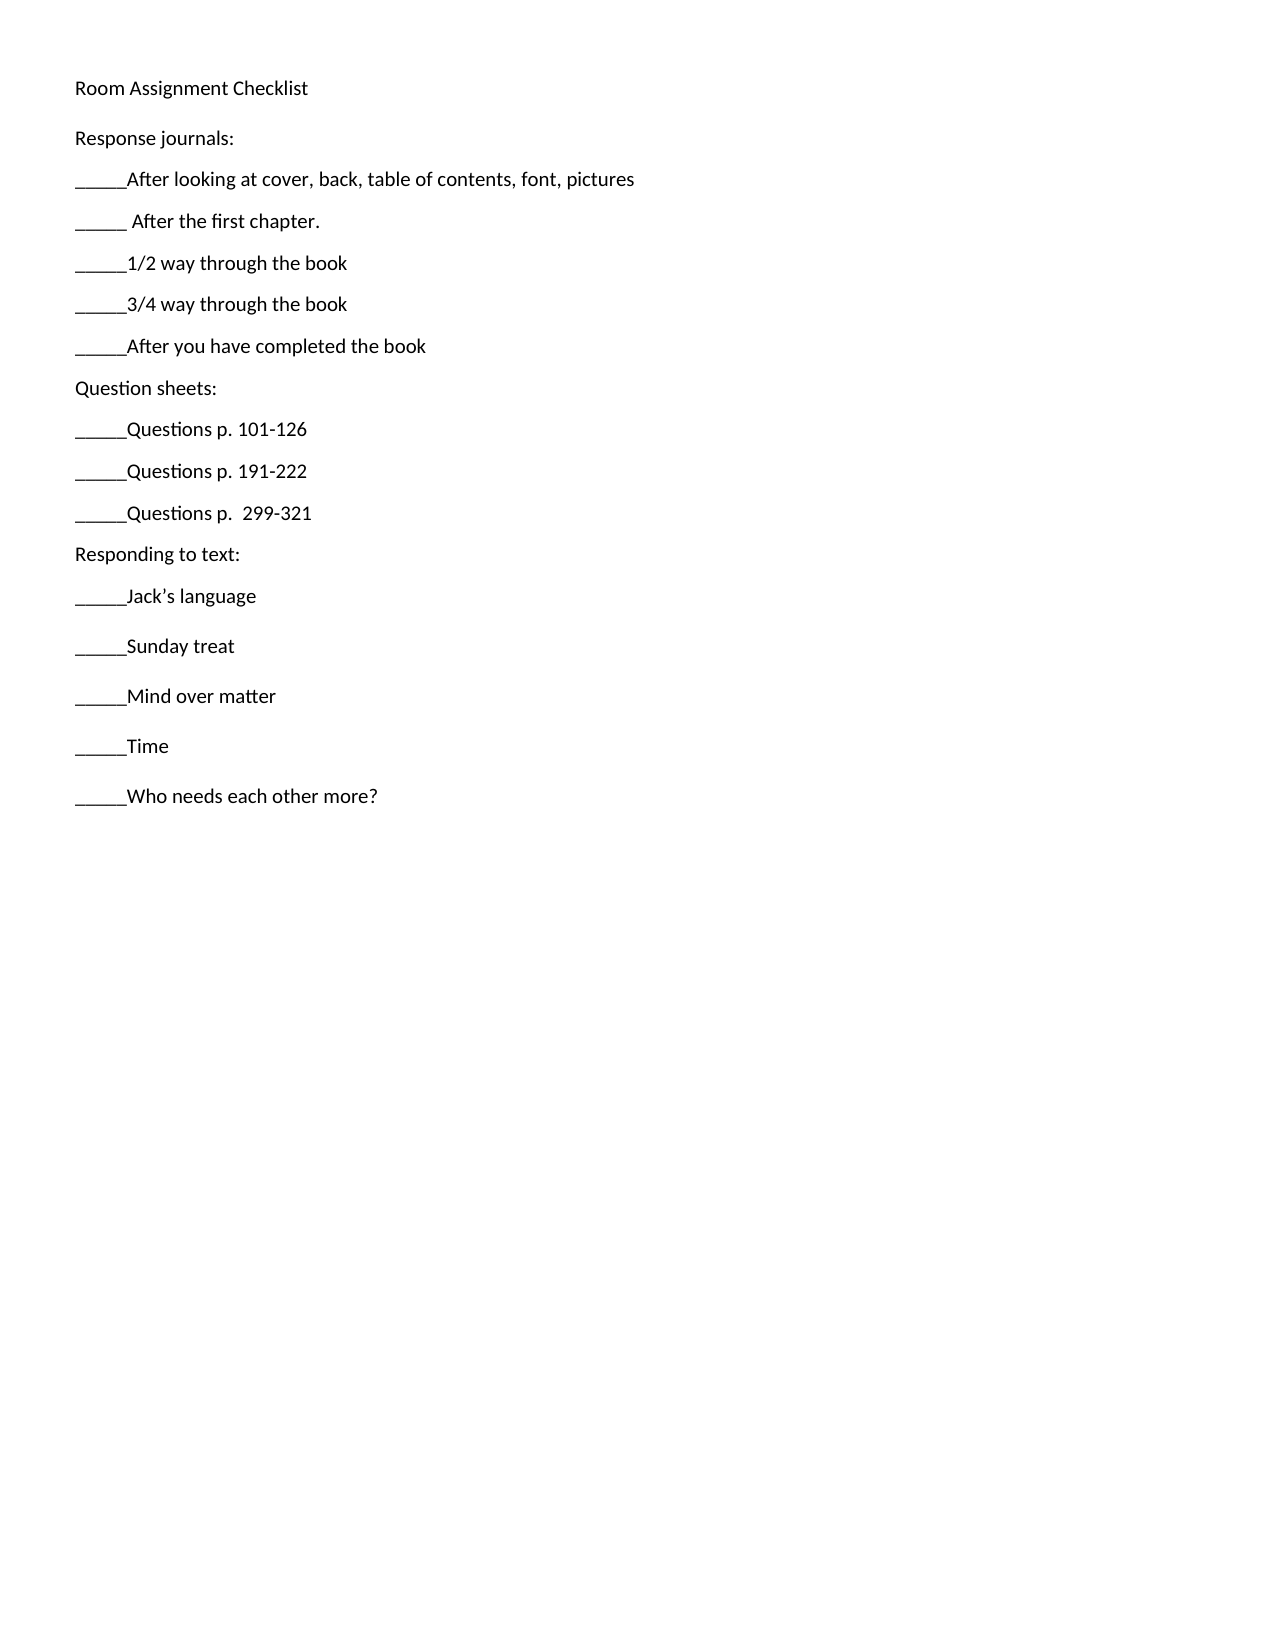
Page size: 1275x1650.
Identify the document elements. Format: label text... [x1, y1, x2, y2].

text _____3/4 way through the book [75, 292, 1200, 317]
text _____Time [75, 733, 1200, 759]
text _____After looking at cover, back, table of contents, font, pictures [75, 167, 1200, 192]
text _____Mind over matter [75, 683, 1200, 709]
text _____Questions p. 101-126 [75, 417, 1200, 442]
text Responding to text: [75, 542, 1200, 567]
text _____Questions p. 191-222 [75, 458, 1200, 484]
text _____1/2 way through the book [75, 250, 1200, 275]
text _____Questions p. 299-321 [75, 500, 1200, 525]
text _____Who needs each other more? [75, 783, 1200, 809]
text Room Assignment Checklist [75, 75, 1200, 100]
text _____Jack’s language [75, 583, 1200, 609]
text _____Sunday treat [75, 633, 1200, 659]
text Question sheets: [75, 375, 1200, 400]
text Response journals: [75, 125, 1200, 150]
text _____ After the first chapter. [75, 208, 1200, 234]
text _____After you have completed the book [75, 333, 1200, 359]
